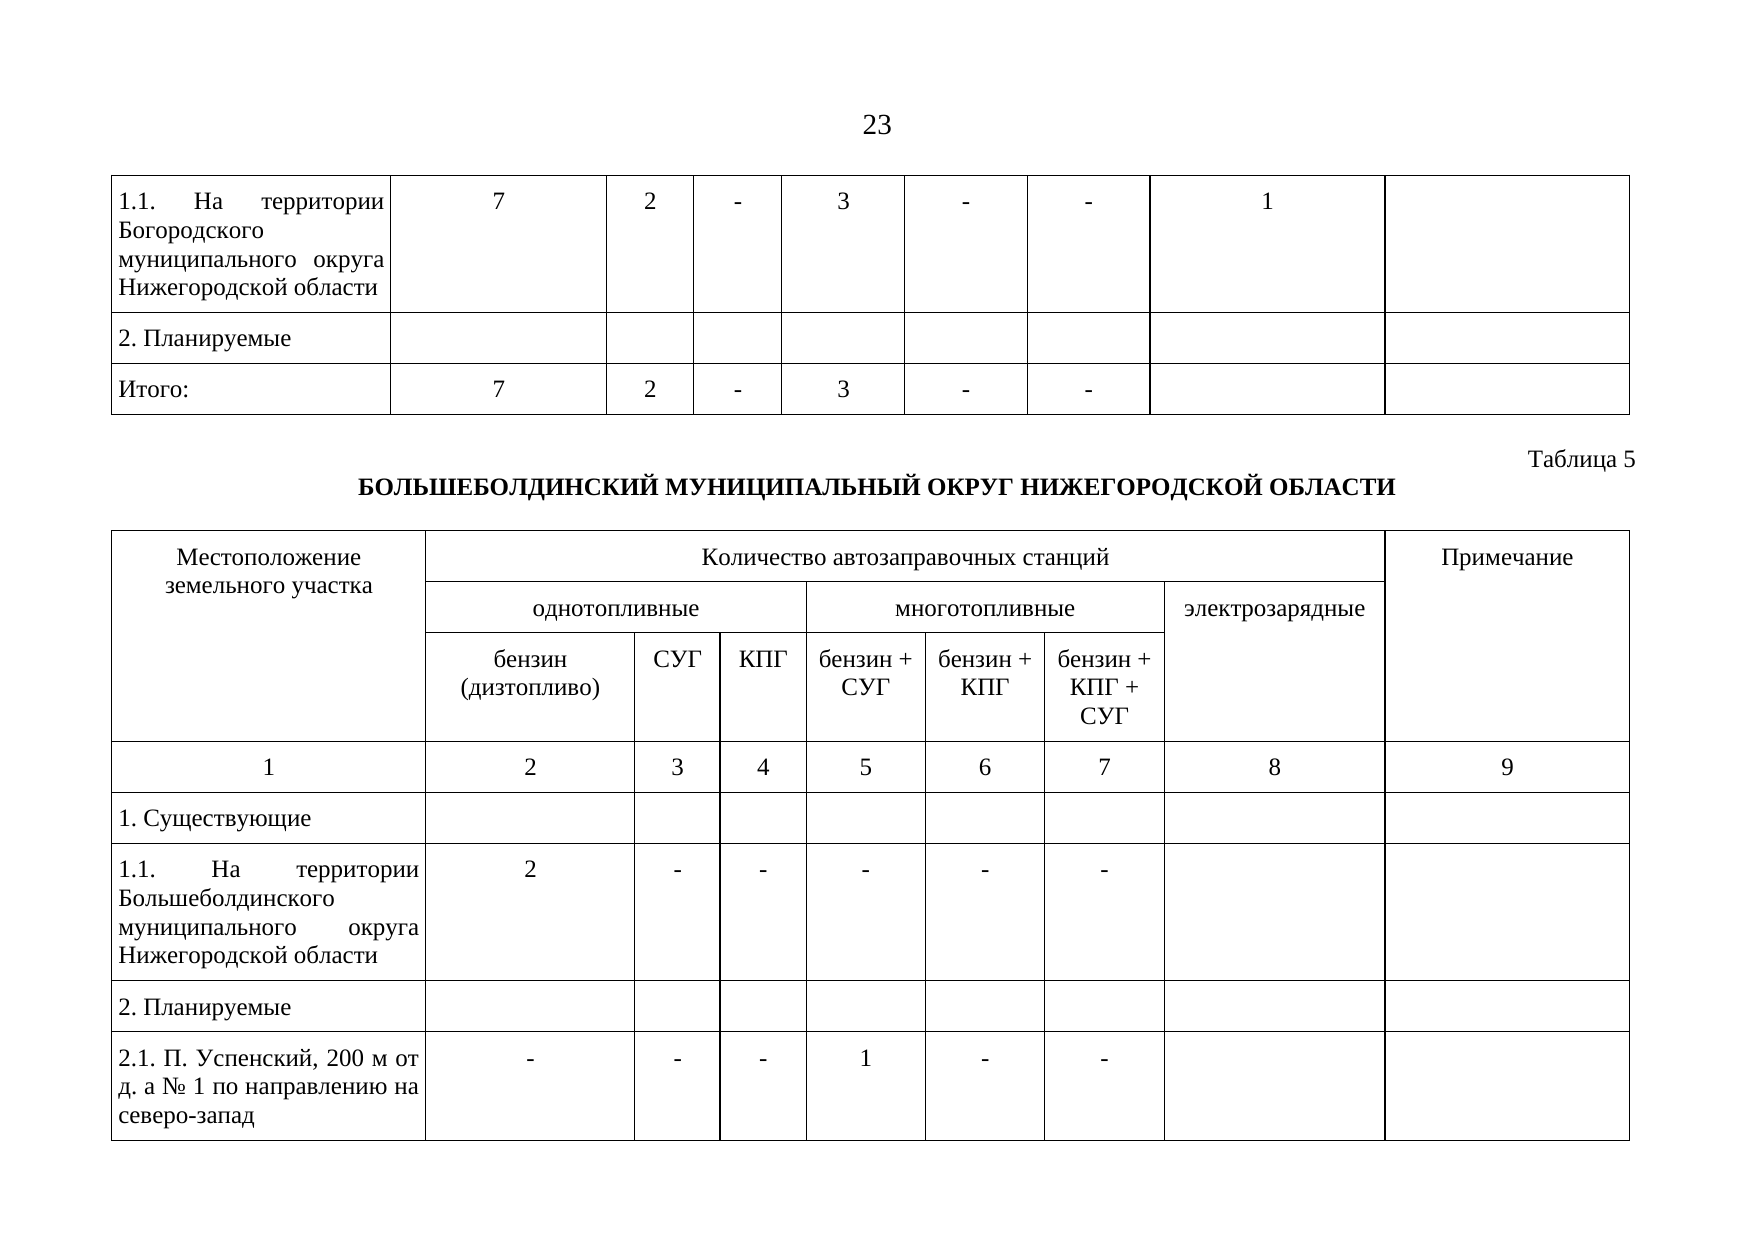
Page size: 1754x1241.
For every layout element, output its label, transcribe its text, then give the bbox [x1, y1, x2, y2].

table_cell [926, 981, 1044, 1031]
table_cell [1386, 793, 1629, 843]
table_cell 2 [426, 844, 634, 980]
table_cell [1045, 793, 1164, 843]
table_cell 2 [607, 176, 693, 312]
table_cell [807, 981, 925, 1031]
table_cell - [1045, 1032, 1164, 1139]
table_cell [391, 313, 606, 363]
table_cell 7 [1045, 742, 1164, 792]
table_cell 3 [782, 176, 904, 312]
table_header Местоположение земельного участка [112, 531, 425, 741]
table_cell Итого: [112, 364, 390, 414]
table_cell - [694, 176, 781, 312]
table_cell 1 [807, 1032, 925, 1139]
table_cell 1 [112, 742, 425, 792]
table_cell [721, 981, 806, 1031]
table_cell СУГ [635, 633, 719, 741]
table_cell КПГ [721, 633, 806, 741]
table_cell [1386, 1032, 1629, 1139]
table_cell 9 [1386, 742, 1629, 792]
table_cell 2.1. П. Успенский, 200 м от д. а № 1 по направлению на северо-запад [112, 1032, 425, 1139]
table_cell - [905, 176, 1027, 312]
table_cell [1045, 981, 1164, 1031]
table_cell [905, 313, 1027, 363]
table_cell [926, 793, 1044, 843]
table_cell - [1028, 176, 1149, 312]
table_cell - [807, 844, 925, 980]
table_cell - [926, 844, 1044, 980]
table_cell [1151, 364, 1384, 414]
table_cell [1028, 313, 1149, 363]
table_cell 8 [1165, 742, 1384, 792]
table_cell 4 [721, 742, 806, 792]
table_cell 7 [391, 176, 606, 312]
table_cell [635, 793, 719, 843]
table_cell 1.1. На территории Богородского муниципального округа Нижегородской области [112, 176, 390, 312]
table_cell многотопливные [807, 582, 1164, 632]
table_cell бензин + КПГ + СУГ [1045, 633, 1164, 741]
table_cell - [1045, 844, 1164, 980]
table_cell - [694, 364, 781, 414]
text Таблица 5 [118, 444, 1636, 472]
table_cell [1165, 844, 1384, 980]
table_header Примечание [1386, 531, 1629, 741]
table_cell [607, 313, 693, 363]
table_cell - [905, 364, 1027, 414]
table_cell - [635, 1032, 719, 1139]
table_cell - [635, 844, 719, 980]
table_header Количество автозаправочных станций [426, 531, 1384, 581]
table_cell однотопливные [426, 582, 806, 632]
table_cell бензин (дизтопливо) [426, 633, 634, 741]
table_cell [1165, 1032, 1384, 1139]
table_cell [721, 793, 806, 843]
table_cell [426, 793, 634, 843]
table_cell 1.1. На территории Большеболдинского муниципального округа Нижегородской области [112, 844, 425, 980]
table_cell 1. Существующие [112, 793, 425, 843]
table_cell [782, 313, 904, 363]
table_cell [694, 313, 781, 363]
table_cell 5 [807, 742, 925, 792]
title БОЛЬШЕБОЛДИНСКИЙ МУНИЦИПАЛЬНЫЙ ОКРУГ НИЖЕГОРОДСКОЙ ОБЛАСТИ [118, 472, 1636, 501]
table_cell [1386, 844, 1629, 980]
table_cell - [721, 844, 806, 980]
table_cell 7 [391, 364, 606, 414]
table_cell электрозарядные [1165, 582, 1384, 741]
table_cell [1165, 793, 1384, 843]
table_cell [1386, 981, 1629, 1031]
table_cell - [426, 1032, 634, 1139]
table_cell 2 [607, 364, 693, 414]
table_cell 3 [635, 742, 719, 792]
table_cell [635, 981, 719, 1031]
table_cell [1386, 364, 1629, 414]
table_cell [1386, 176, 1629, 312]
table_cell 2. Планируемые [112, 313, 390, 363]
table_cell [426, 981, 634, 1031]
table_cell 6 [926, 742, 1044, 792]
table_cell - [1028, 364, 1149, 414]
table_cell бензин + СУГ [807, 633, 925, 741]
table_cell [1165, 981, 1384, 1031]
table_cell [1386, 313, 1629, 363]
table_cell [1151, 313, 1384, 363]
table_cell 2. Планируемые [112, 981, 425, 1031]
table_cell 1 [1151, 176, 1384, 312]
table_cell 3 [782, 364, 904, 414]
table_cell 2 [426, 742, 634, 792]
table_cell - [926, 1032, 1044, 1139]
table_cell - [721, 1032, 806, 1139]
table_cell бензин + КПГ [926, 633, 1044, 741]
table_cell [807, 793, 925, 843]
